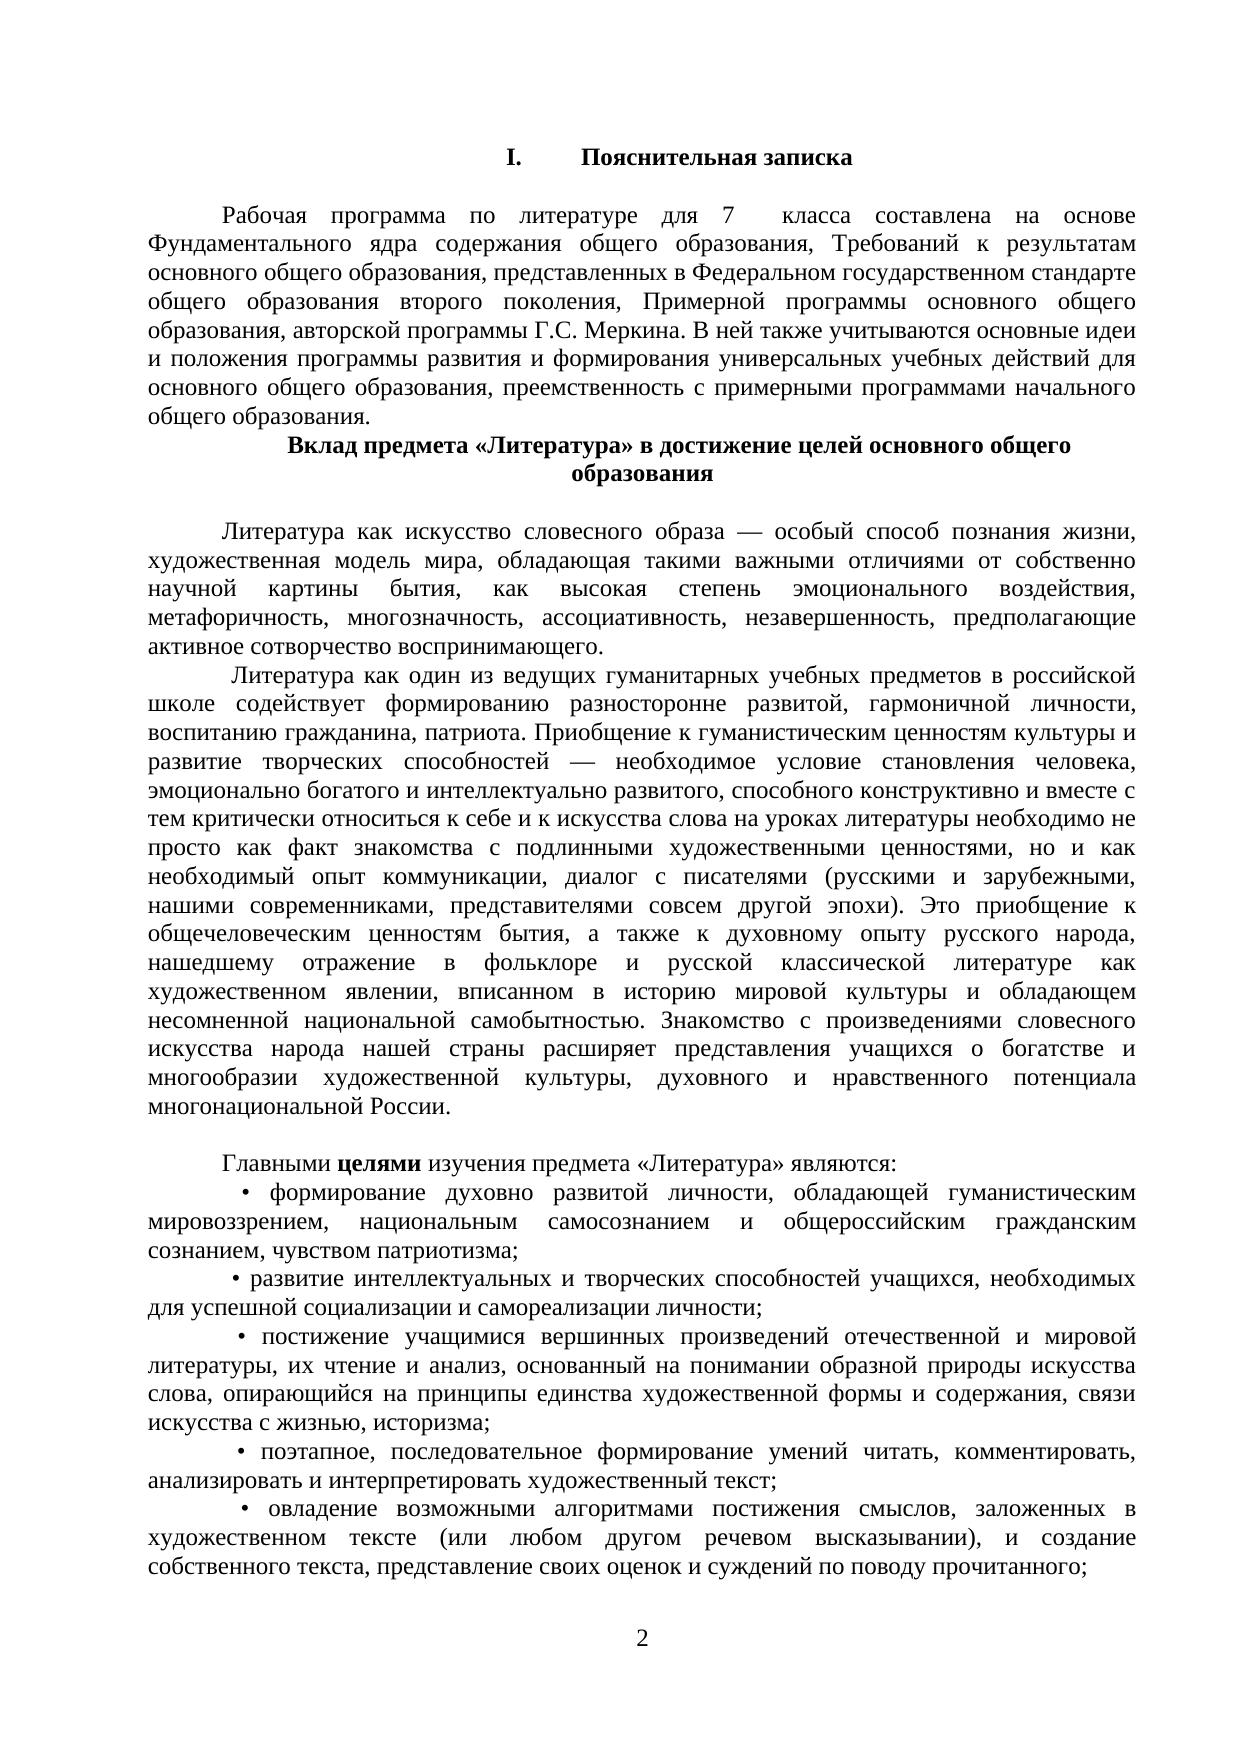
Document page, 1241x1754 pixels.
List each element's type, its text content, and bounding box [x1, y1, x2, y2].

text • постижение учащимися вершинных произведений отечественной и мировой литературы, их чтение и анализ, основанный на понимании образной природы искусства слова, опирающийся на принципы единства художественной формы и содержания, связи искусства с жизнью, историзма; [148, 1321, 1137, 1436]
text Вклад предмета «Литература» в достижение целей основного общего образования [148, 430, 1137, 487]
text • поэтапное, последовательное формирование умений читать, комментировать, анализировать и интерпретировать художественный текст; [148, 1436, 1137, 1493]
text Литература как один из ведущих гуманитарных учебных предметов в российской школе содействует формированию разносторонне развитой, гармоничной личности, воспитанию гражданина, патриота. Приобщение к гуманистическим ценностям культуры и развитие творческих способностей — необходимое условие становления человека, эмоционально богатого и интеллектуально развитого, способного конструктивно и вместе с тем критически относиться к себе и к искусства слова на уроках литературы необходимо не просто как факт знакомства с подлинными художественными ценностями, но и как необходимый опыт коммуникации, диалог с писателями (русскими и зарубежными, нашими современниками, представителями совсем другой эпохи). Это приобщение к общечеловеческим ценностям бытия, а также к духовному опыту русского народа, нашедшему отражение в фольклоре и русской классической литературе как художественном явлении, вписанном в историю мировой культуры и обладающем несомненной национальной самобытностью. Знакомство с произведениями словесного искусства народа нашей страны расширяет представления учащихся о богатстве и многообразии художественной культуры, духовного и нравственного потенциала многонациональной России. [148, 660, 1137, 1120]
text • овладение возможными алгоритмами постижения смыслов, заложенных в художественном тексте (или любом другом речевом высказывании), и создание собственного текста, представление своих оценок и суждений по поводу прочитанного; [148, 1493, 1137, 1580]
list Пояснительная записка [222, 142, 1137, 171]
text Главными целями изучения предмета «Литература» являются: [148, 1148, 1137, 1177]
text • формирование духовно развитой личности, обладающей гуманистическим мировоззрением, национальным самосознанием и общероссийским гражданским сознанием, чувством патриотизма; [148, 1177, 1137, 1263]
text Рабочая программа по литературе для 7 класса составлена на основе Фундаментального ядра содержания общего образования, Требований к результатам основного общего образования, представленных в Федеральном государственном стандарте общего образования второго поколения, Примерной программы основного общего образования, авторской программы Г.С. Меркина. В ней также учитываются основные идеи и положения программы развития и формирования универсальных учебных действий для основного общего образования, преемственность с примерными программами начального общего образования. [148, 200, 1137, 430]
text • развитие интеллектуальных и творческих способностей учащихся, необходимых для успешной социализации и самореализации личности; [148, 1263, 1137, 1321]
text Литература как искусство словесного образа — особый способ познания жизни, художественная модель мира, обладающая такими важными отличиями от собственно научной картины бытия, как высокая степень эмоционального воздействия, метафоричность, многозначность, ассоциативность, незавершенность, предполагающие активное сотворчество воспринимающего. [148, 516, 1137, 660]
